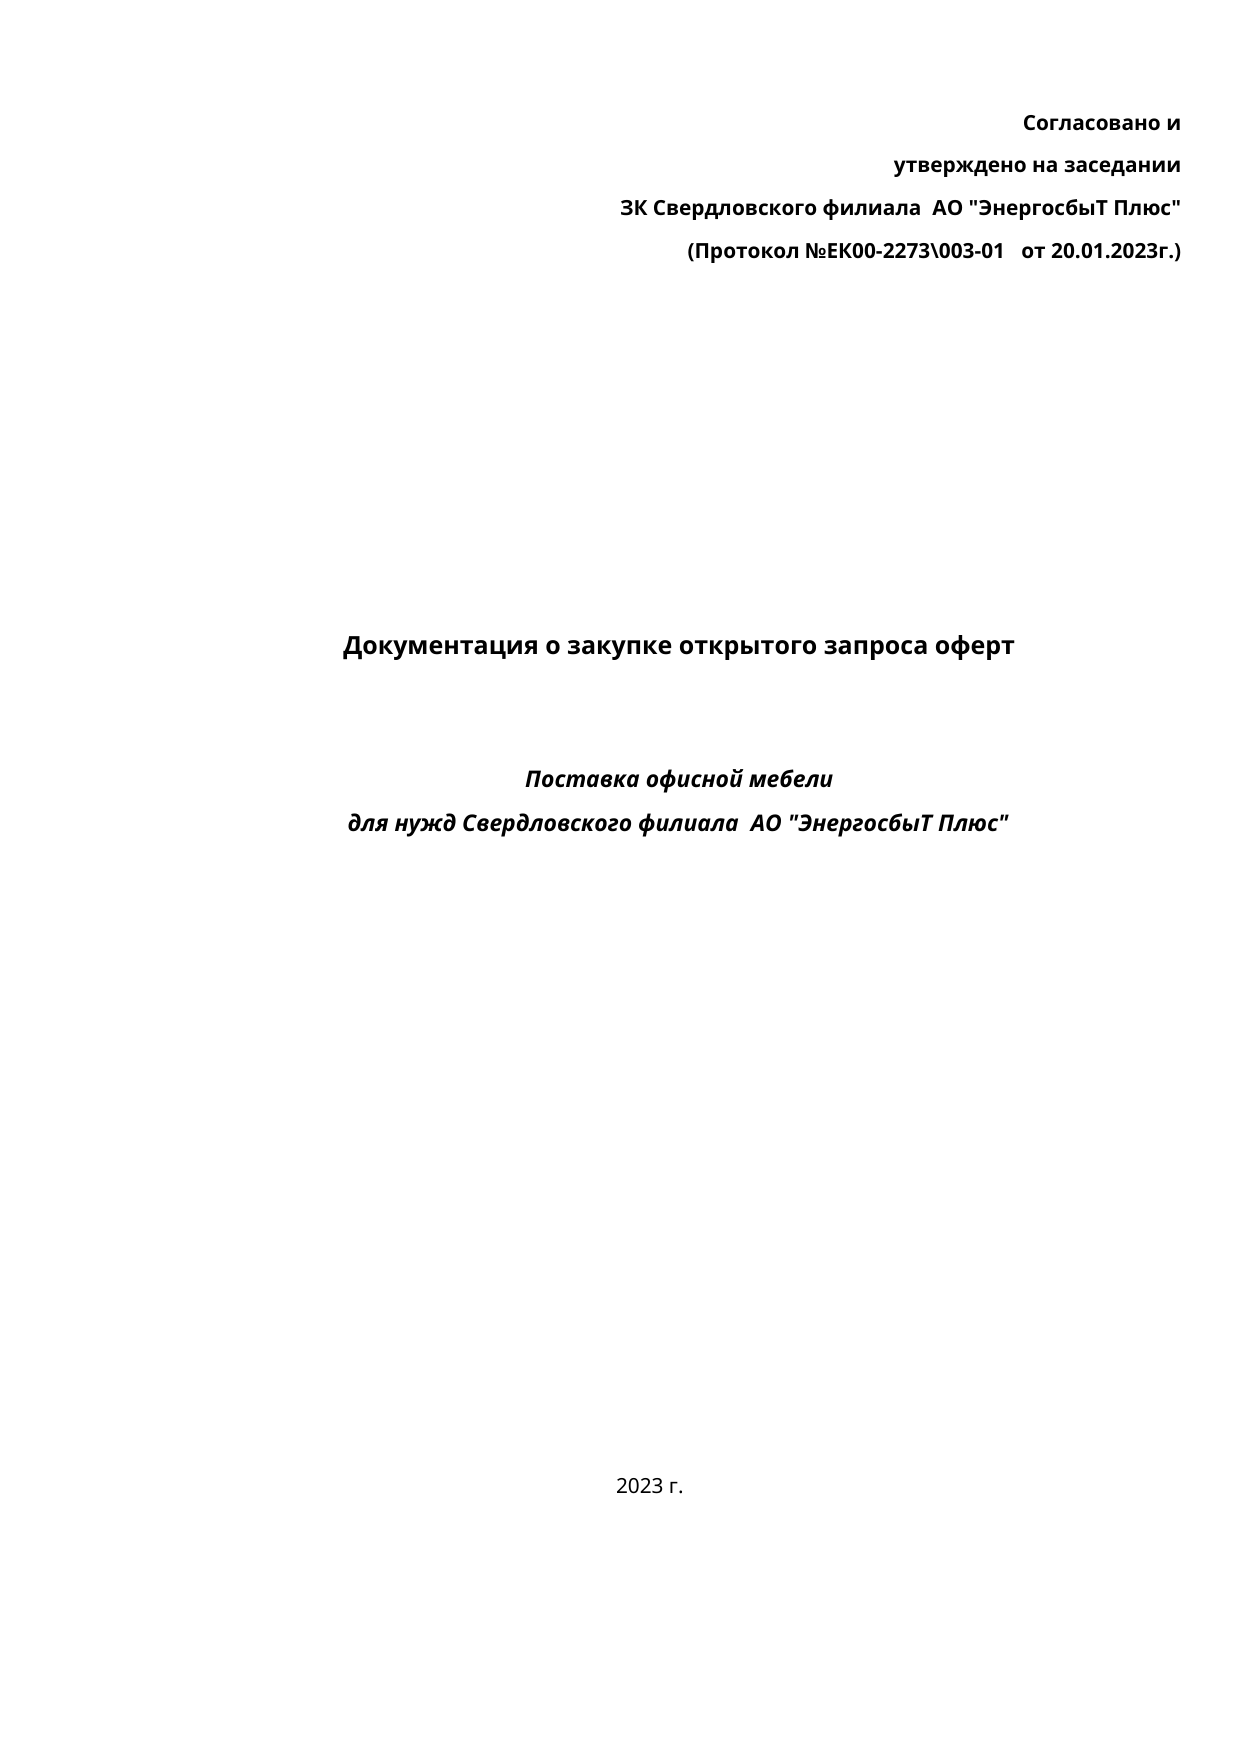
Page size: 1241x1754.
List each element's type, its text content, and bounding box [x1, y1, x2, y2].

text утверждено на заседании [474, 151, 1181, 179]
text для нужд Свердловского филиала АО "ЭнергосбыТ Плюс" [118, 807, 1181, 838]
text Согласовано и [474, 108, 1181, 136]
text Поставка офисной мебели [118, 763, 1181, 794]
text Документация о закупке открытого запроса оферт [118, 627, 1181, 662]
text ЗК Свердловского филиала АО "ЭнергосбыТ Плюс" (Протокол №ЕК00-2273\003-01 от 20.01.2023г.) [474, 193, 1181, 264]
text 2023 г. [118, 1471, 1181, 1499]
